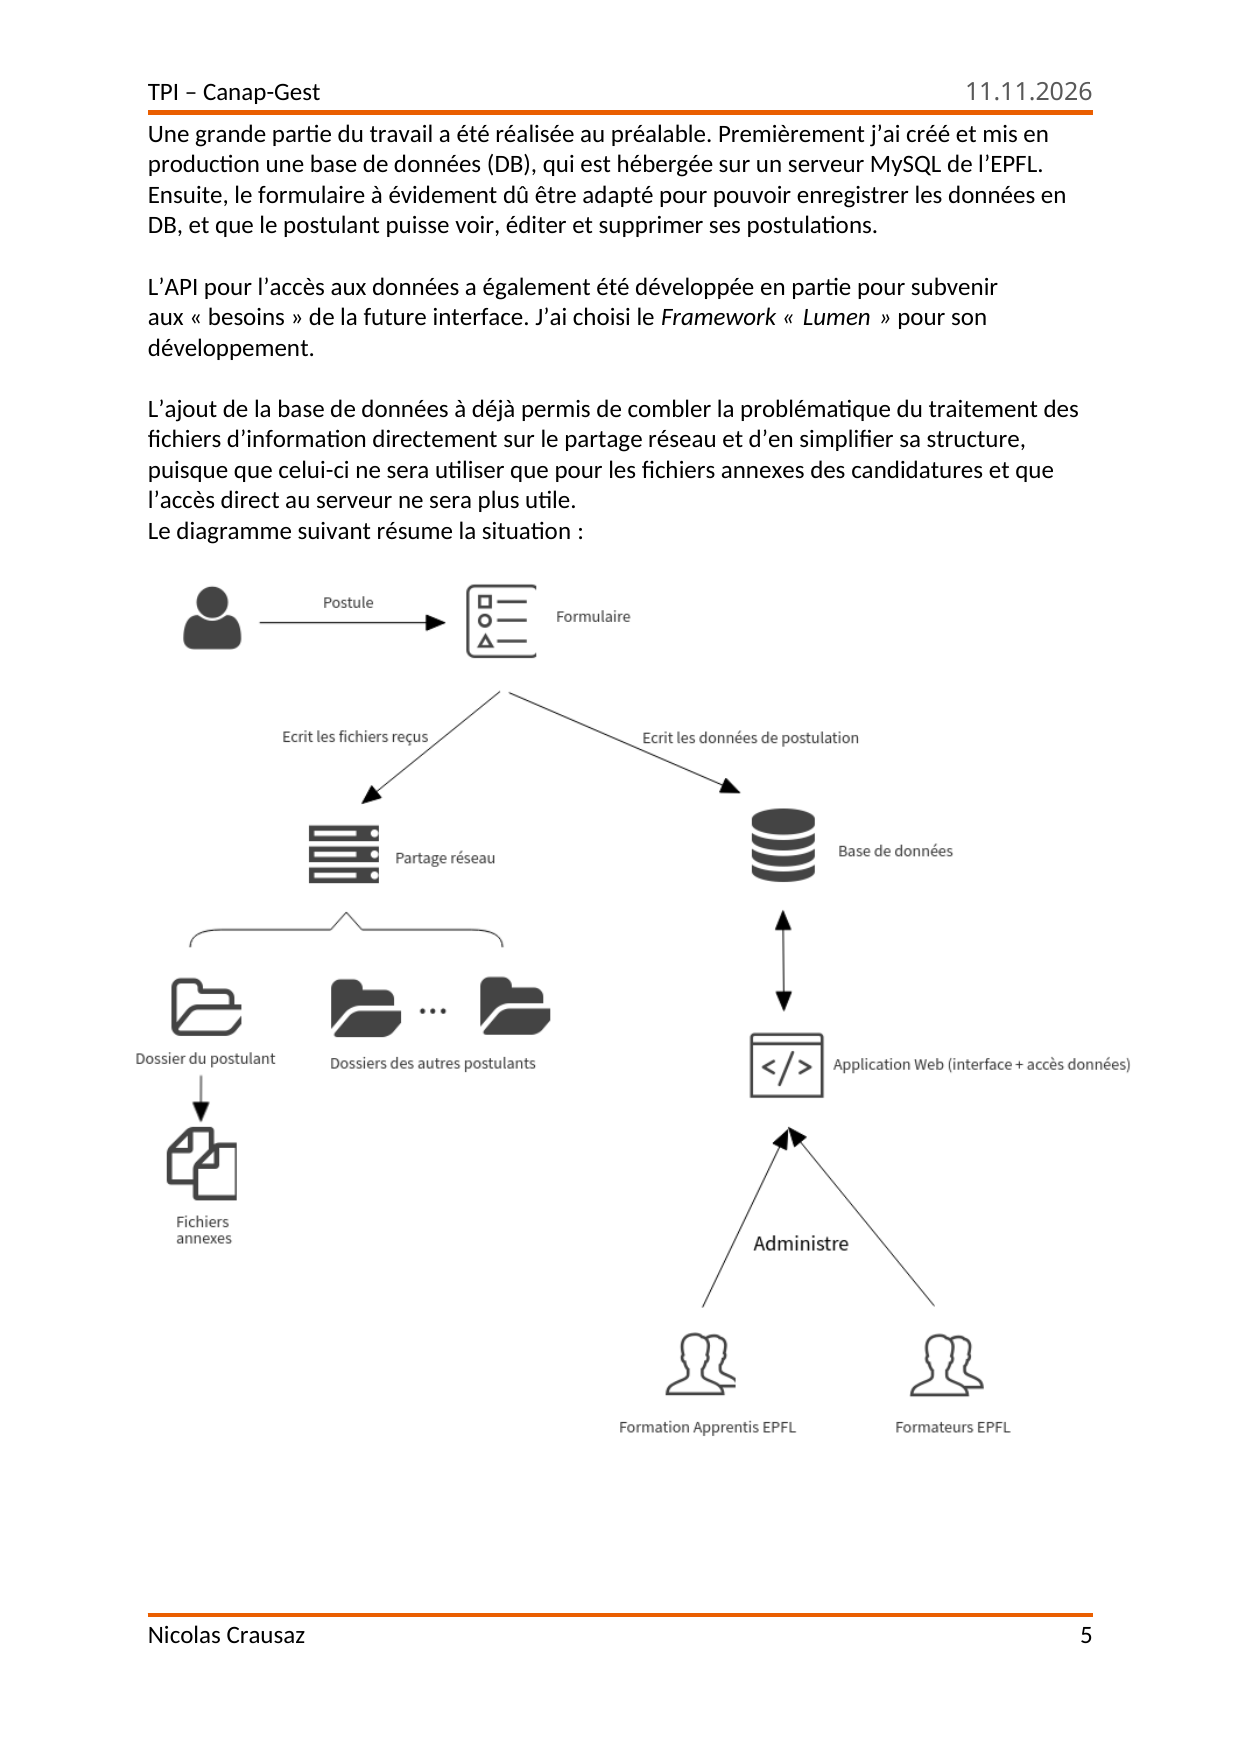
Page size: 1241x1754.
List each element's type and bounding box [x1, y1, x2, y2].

picture [48, 567, 1210, 1590]
